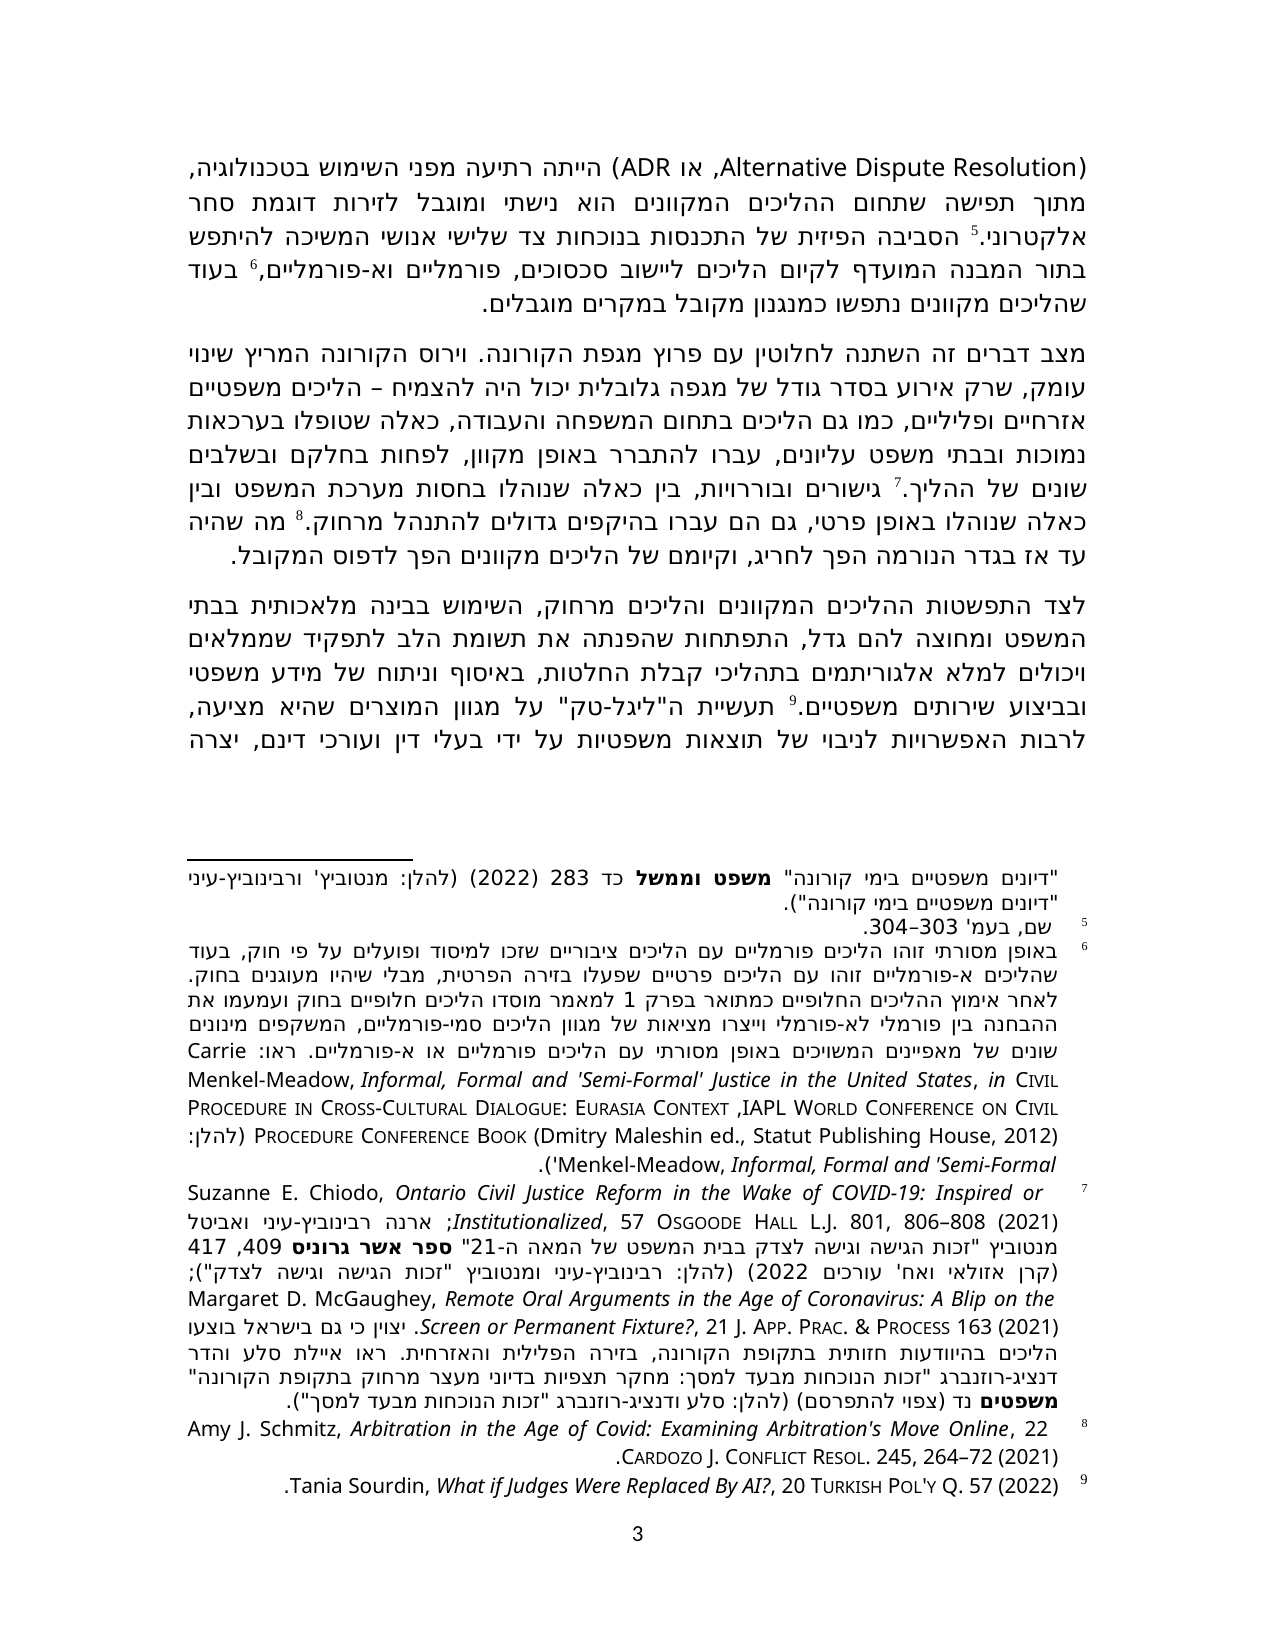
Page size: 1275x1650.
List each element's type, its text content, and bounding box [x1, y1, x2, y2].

text מצב דברים זה השתנה לחלוטין עם פרוץ מגפת הקורונה. וירוס הקורונה המריץ שינוי עומק, שרק אירוע בסדר גודל של מגפה גלובלית יכול היה להצמיח – הליכים משפטיים אזרחיים ופליליים, כמו גם הליכים בתחום המשפחה והעבודה, כאלה שטופלו בערכאות נמוכות ובבתי משפט עליונים, עברו להתברר באופן מקוון, לפחות בחלקם ובשלבים שונים של ההליך. גישורים ובוררויות, בין כאלה שנוהלו בחסות מערכת המשפט ובין כאלה שנוהלו באופן פרטי, גם הם עברו בהיקפים גדולים להתנהל מרחוק. מה שהיה עד אז בגדר הנורמה הפך לחריג, וקיומם של הליכים מקוונים הפך לדפוס המקובל. [187, 339, 1087, 570]
text עד לאחרונה הייתה הצמיחה של תחום ההליכים המקוונים, ואיתו של האוטומציה של יישוב סכסוכים, הדרגתית ואינקרמנטלית. בתי המשפט היו איטיים באימוצן של טכנולוגיות חדשות, וגם כאשר הן חדרו להליכים משפטיים הן נתפשו בראש ובראשונה כאמצעים לקידום יכולות פנימיות-בירוקרטיות ולא כהתפתחות חשובה העומדת בפני עצמה. עם האימוץ של מערכות ניהול תיקים מקוונות היה אך טבעי לעבור להגשה מקוונת של תביעות. לכאורה ניתן היה לחשוב שמכאן הדרך לניהול מקוון של ההליכים עצמם תהיה קצרה, אבל רק בעשור השני של המאה ה-21 החלו הליכים מקוונים לחדור לזירה השיפוטית. תחילה הוגבל השימוש בהליכים מקוונים בעיקר לתביעות קטנות, שם החליפו הליכים חדשניים מבוססי-תוכנה את ההליכים המסורתיים, ובמקרים נדירים נעשה שימוש גם בהיוועדות חזותית. באופן דומה, גם בתחום ההליכים החלופיים (Alternative Dispute Resolution, או ADR) הייתה רתיעה מפני השימוש בטכנולוגיה, מתוך תפישה שתחום ההליכים המקוונים הוא נישתי ומוגבל לזירות דוגמת סחר אלקטרוני. הסביבה הפיזית של התכנסות בנוכחות צד שלישי אנושי המשיכה להיתפש בתור המבנה המועדף לקיום הליכים ליישוב סכסוכים, פורמליים וא-פורמליים, בעוד שהליכים מקוונים נתפשו כמנגנון מקובל במקרים מוגבלים. [187, 150, 1087, 318]
text לצד התפשטות ההליכים המקוונים והליכים מרחוק, השימוש בבינה מלאכותית בבתי המשפט ומחוצה להם גדל, התפתחות שהפנתה את תשומת הלב לתפקיד שממלאים ויכולים למלא אלגוריתמים בתהליכי קבלת החלטות, באיסוף וניתוח של מידע משפטי ובביצוע שירותים משפטיים. תעשיית ה"ליגל-טק" על מגוון המוצרים שהיא מציעה, לרבות האפשרויות לניבוי של תוצאות משפטיות על ידי בעלי דין ועורכי דינם, יצרה חיבור משמעותי נוסף בין הליכים משפטיים לטכנולוגיה, גם במקרים שבהם ההליך עצמו מתקיים או צפוי להתקיים בסביבה הפיזית. [187, 591, 1087, 754]
